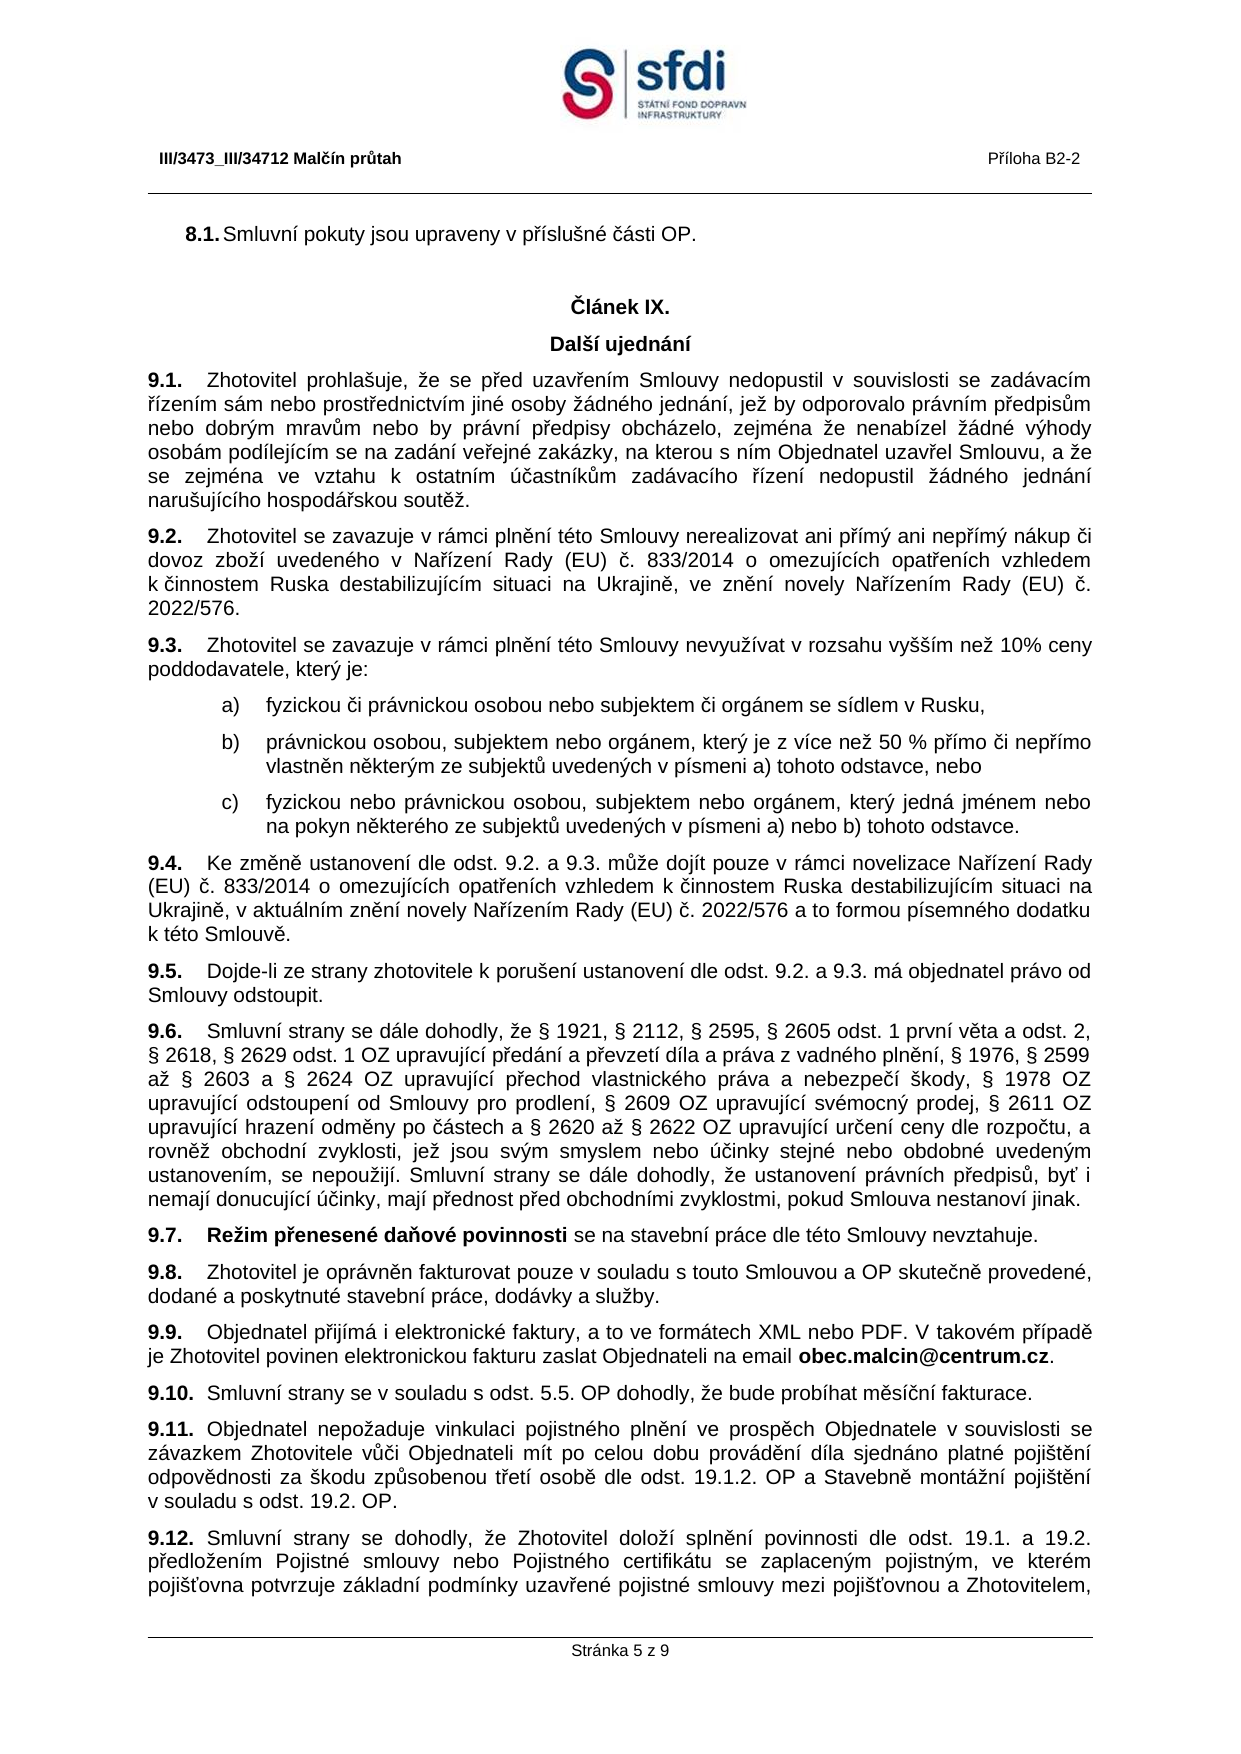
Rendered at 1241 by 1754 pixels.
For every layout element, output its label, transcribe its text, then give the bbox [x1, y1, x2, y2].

list Zhotovitel se zavazuje v rámci plnění této Smlouvy nevyužívat v rozsahu vyšším než 10% ceny poddodavatele, který je: [148, 633, 1093, 681]
list Smluvní strany se dále dohodly, že § 1921, § 2112, § 2595, § 2605 odst. 1 první věta a odst. 2, § 2618, § 2629 odst. 1 OZ upravující předání a převzetí díla a práva z vadného plnění, § 1976, § 2599 až § 2603 a § 2624 OZ upravující přechod vlastnického práva a nebezpečí škody, § 1978 OZ upravující odstoupení od Smlouvy pro prodlení, § 2609 OZ upravující svémocný prodej, § 2611 OZ upravující hrazení odměny po částech a § 2620 až § 2622 OZ upravující určení ceny dle rozpočtu, a rovněž obchodní zvyklosti, jež jsou svým smyslem nebo účinky stejné nebo obdobné uvedeným ustanovením, se nepoužijí. Smluvní strany se dále dohodly, že ustanovení právních předpisů, byť i nemají donucující účinky, mají přednost před obchodními zvyklostmi, pokud Smlouva nestanoví jinak. [148, 1019, 1093, 1211]
list Objednatel nepožaduje vinkulaci pojistného plnění ve prospěch Objednatele v souvislosti se závazkem Zhotovitele vůči Objednateli mít po celou dobu provádění díla sjednáno platné pojištění odpovědnosti za škodu způsobenou třetí osobě dle odst. 19.1.2. OP a Stavebně montážní pojištění v souladu s odst. 19.2. OP. [148, 1417, 1093, 1513]
list Zhotovitel je oprávněn fakturovat pouze v souladu s touto Smlouvou a OP skutečně provedené, dodané a poskytnuté stavební práce, dodávky a služby. [148, 1260, 1093, 1308]
list Ke změně ustanovení dle odst. 9.2. a 9.3. může dojít pouze v rámci novelizace Nařízení Rady (EU) č. 833/2014 o omezujících opatřeních vzhledem k činnostem Ruska destabilizujícím situaci na Ukrajině, v aktuálním znění novely Nařízením Rady (EU) č. 2022/576 a to formou písemného dodatku k této Smlouvě. [148, 850, 1093, 946]
list Dojde-li ze strany zhotovitele k porušení ustanovení dle odst. 9.2. a 9.3. má objednatel právo od Smlouvy odstoupit. [148, 959, 1093, 1007]
list Objednatel přijímá i elektronické faktury, a to ve formátech XML nebo PDF. V takovém případě je Zhotovitel povinen elektronickou fakturu zaslat Objednateli na email obec.malcin@centrum.cz. [148, 1320, 1093, 1368]
list Režim přenesené daňové povinnosti se na stavební práce dle této Smlouvy nevztahuje. [148, 1223, 1093, 1247]
list Smluvní strany se v souladu s odst. 5.5. OP dohodly, že bude probíhat měsíční fakturace. [148, 1381, 1093, 1404]
subtitle Další ujednání [148, 332, 1093, 356]
list fyzickou nebo právnickou osobou, subjektem nebo orgánem, který jedná jménem nebo na pokyn některého ze subjektů uvedených v písmeni a) nebo b) tohoto odstavce. [221, 790, 1093, 838]
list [148, 1525, 1093, 1597]
list Zhotovitel se zavazuje v rámci plnění této Smlouvy nerealizovat ani přímý ani nepřímý nákup či dovoz zboží uvedeného v Nařízení Rady (EU) č. 833/2014 o omezujících opatřeních vzhledem k činnostem Ruska destabilizujícím situaci na Ukrajině, ve znění novely Nařízením Rady (EU) č. 2022/576. [148, 524, 1093, 620]
list fyzickou či právnickou osobou nebo subjektem či orgánem se sídlem v Rusku, [221, 693, 1093, 717]
list právnickou osobou, subjektem nebo orgánem, který je z více než 50 % přímo či nepřímo vlastněn některým ze subjektů uvedených v písmeni a) tohoto odstavce, nebo [221, 729, 1093, 777]
picture [559, 29, 747, 133]
subtitle Článek IX. [148, 295, 1093, 319]
list Smluvní pokuty jsou upraveny v příslušné části OP. [185, 222, 1093, 246]
list Zhotovitel prohlašuje, že se před uzavřením Smlouvy nedopustil v souvislosti se zadávacím řízením sám nebo prostřednictvím jiné osoby žádného jednání, jež by odporovalo právním předpisům nebo dobrým mravům nebo by právní předpisy obcházelo, zejména že nenabízel žádné výhody osobám podílejícím se na zadání veřejné zakázky, na kterou s ním Objednatel uzavřel Smlouvu, a že se zejména ve vztahu k ostatním účastníkům zadávacího řízení nedopustil žádného jednání narušujícího hospodářskou soutěž. [148, 368, 1093, 512]
